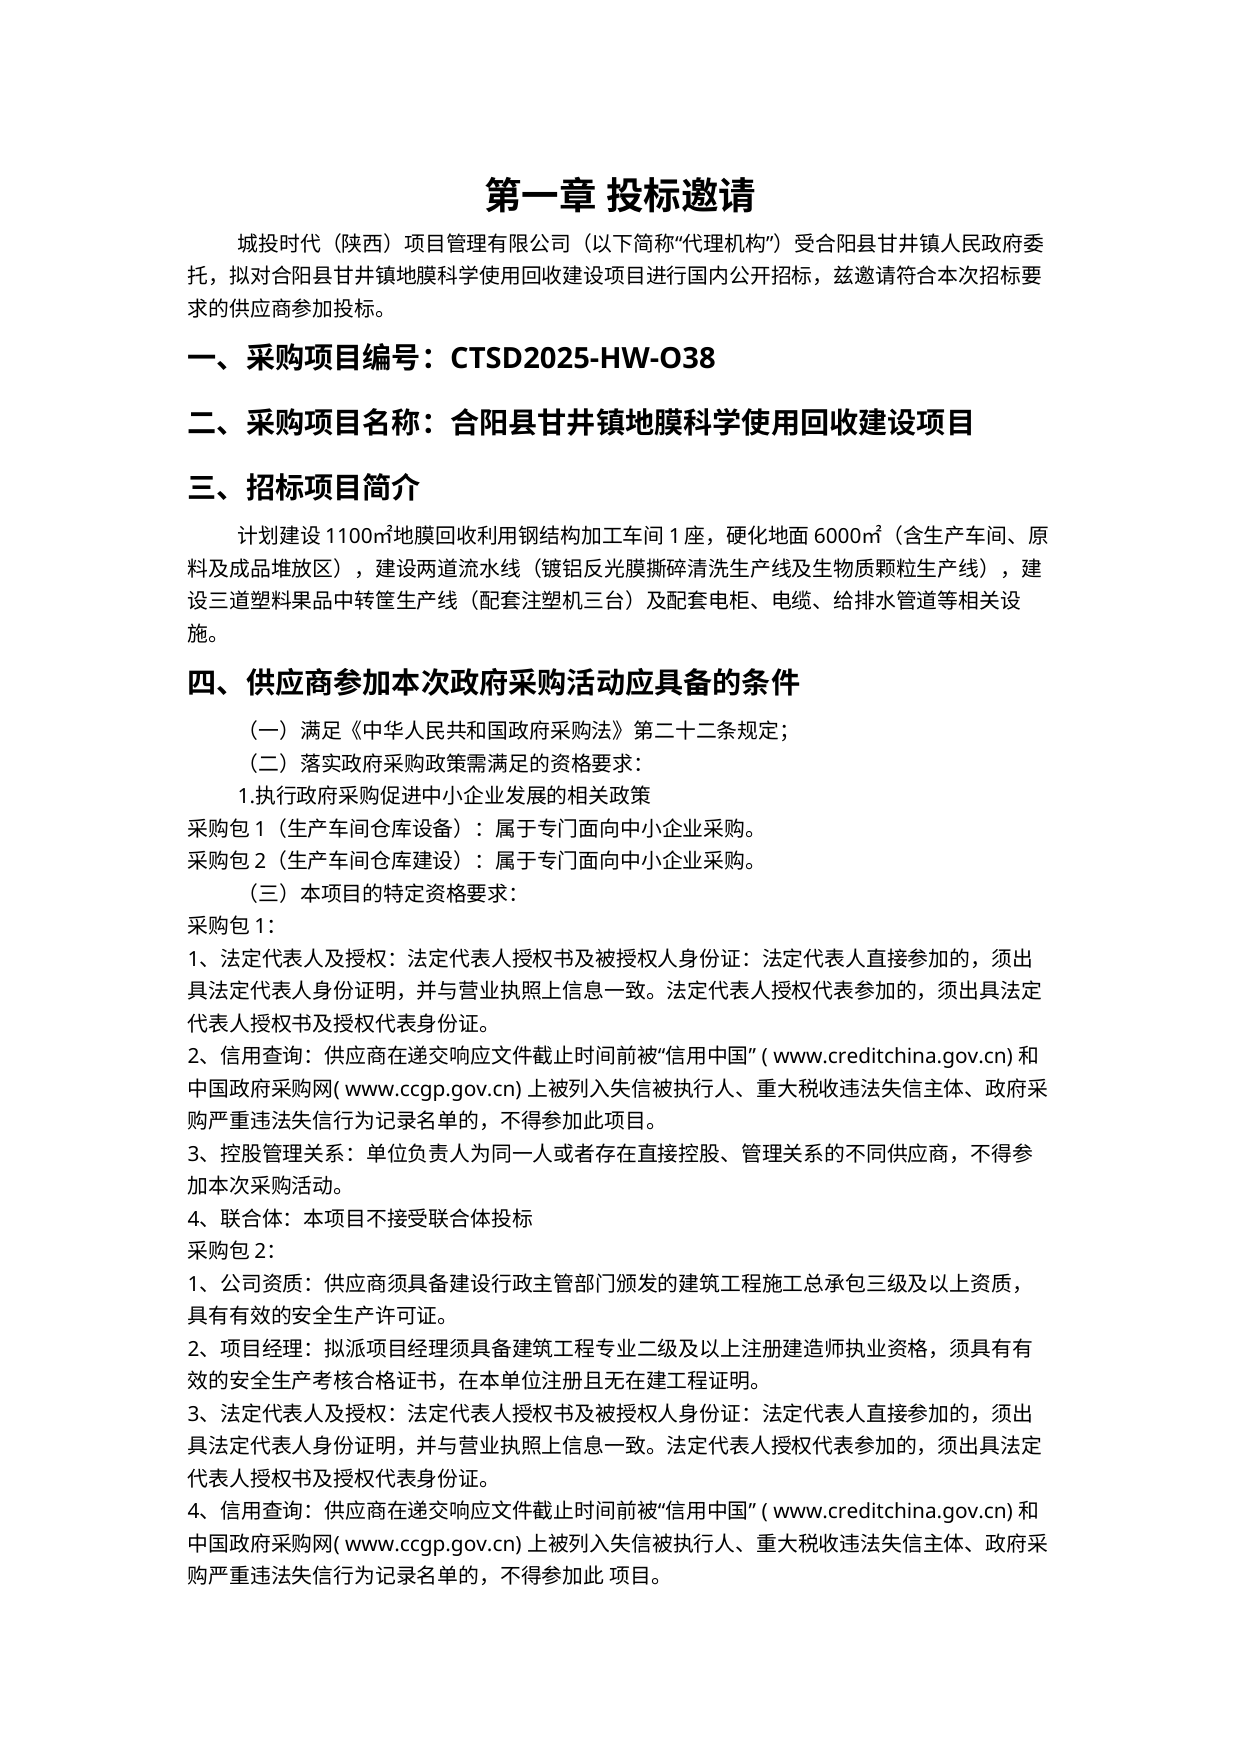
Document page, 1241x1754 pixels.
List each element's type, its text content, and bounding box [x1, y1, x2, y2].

text 采购包2（生产车间仓库建设）：属于专门面向中小企业采购。 [187, 844, 1053, 877]
text 3、控股管理关系：单位负责人为同一人或者存在直接控股、管理关系的不同供应商，不得参加本次采购活动。 [187, 1137, 1053, 1202]
text 4、联合体：本项目不接受联合体投标 [187, 1202, 1053, 1234]
text 1.执行政府采购促进中小企业发展的相关政策 [187, 779, 1053, 812]
text 四、供应商参加本次政府采购活动应具备的条件 [187, 649, 1053, 714]
text 第一章 投标邀请 [187, 162, 1053, 227]
text 采购包1（生产车间仓库设备）：属于专门面向中小企业采购。 [187, 812, 1053, 844]
text 2、信用查询：供应商在递交响应文件截止时间前被“信用中国” ( www.creditchina.gov.cn) 和中国政府采购网( www.ccgp.gov.cn) 上被列入失信被执行人、重大税收违法失信主体、政府采购严重违法失信行为记录名单的，不得参加此项目。 [187, 1039, 1053, 1137]
text 采购包1： [187, 909, 1053, 942]
text 4、信用查询：供应商在递交响应文件截止时间前被“信用中国” ( www.creditchina.gov.cn) 和中国政府采购网( www.ccgp.gov.cn) 上被列入失信被执行人、重大税收违法失信主体、政府采购严重违法失信行为记录名单的，不得参加此 项目。 [187, 1494, 1053, 1592]
text 城投时代（陕西）项目管理有限公司（以下简称“代理机构”）受合阳县甘井镇人民政府委托，拟对合阳县甘井镇地膜科学使用回收建设项目进行国内公开招标，兹邀请符合本次招标要求的供应商参加投标。 [187, 227, 1053, 324]
text （二）落实政府采购政策需满足的资格要求： [187, 747, 1053, 779]
text 一、采购项目编号：CTSD2025-HW-O38 [187, 324, 1053, 389]
text 计划建设1100㎡地膜回收利用钢结构加工车间1座，硬化地面6000㎡（含生产车间、原料及成品堆放区），建设两道流水线（镀铝反光膜撕碎清洗生产线及生物质颗粒生产线），建设三道塑料果品中转筐生产线（配套注塑机三台）及配套电柜、电缆、给排水管道等相关设施。 [187, 519, 1053, 649]
text 二、采购项目名称：合阳县甘井镇地膜科学使用回收建设项目 [187, 389, 1053, 454]
text 1、公司资质：供应商须具备建设行政主管部门颁发的建筑工程施工总承包三级及以上资质，具有有效的安全生产许可证。 [187, 1267, 1053, 1332]
text 采购包2： [187, 1234, 1053, 1267]
text 2、项目经理：拟派项目经理须具备建筑工程专业二级及以上注册建造师执业资格，须具有有效的安全生产考核合格证书，在本单位注册且无在建工程证明。 [187, 1332, 1053, 1397]
text 三、招标项目简介 [187, 454, 1053, 519]
text （三）本项目的特定资格要求： [187, 877, 1053, 909]
text 3、法定代表人及授权：法定代表人授权书及被授权人身份证：法定代表人直接参加的，须出具法定代表人身份证明，并与营业执照上信息一致。法定代表人授权代表参加的，须出具法定代表人授权书及授权代表身份证。 [187, 1397, 1053, 1494]
text 1、法定代表人及授权：法定代表人授权书及被授权人身份证：法定代表人直接参加的，须出具法定代表人身份证明，并与营业执照上信息一致。法定代表人授权代表参加的，须出具法定代表人授权书及授权代表身份证。 [187, 942, 1053, 1039]
text （一）满足《中华人民共和国政府采购法》第二十二条规定； [187, 714, 1053, 747]
